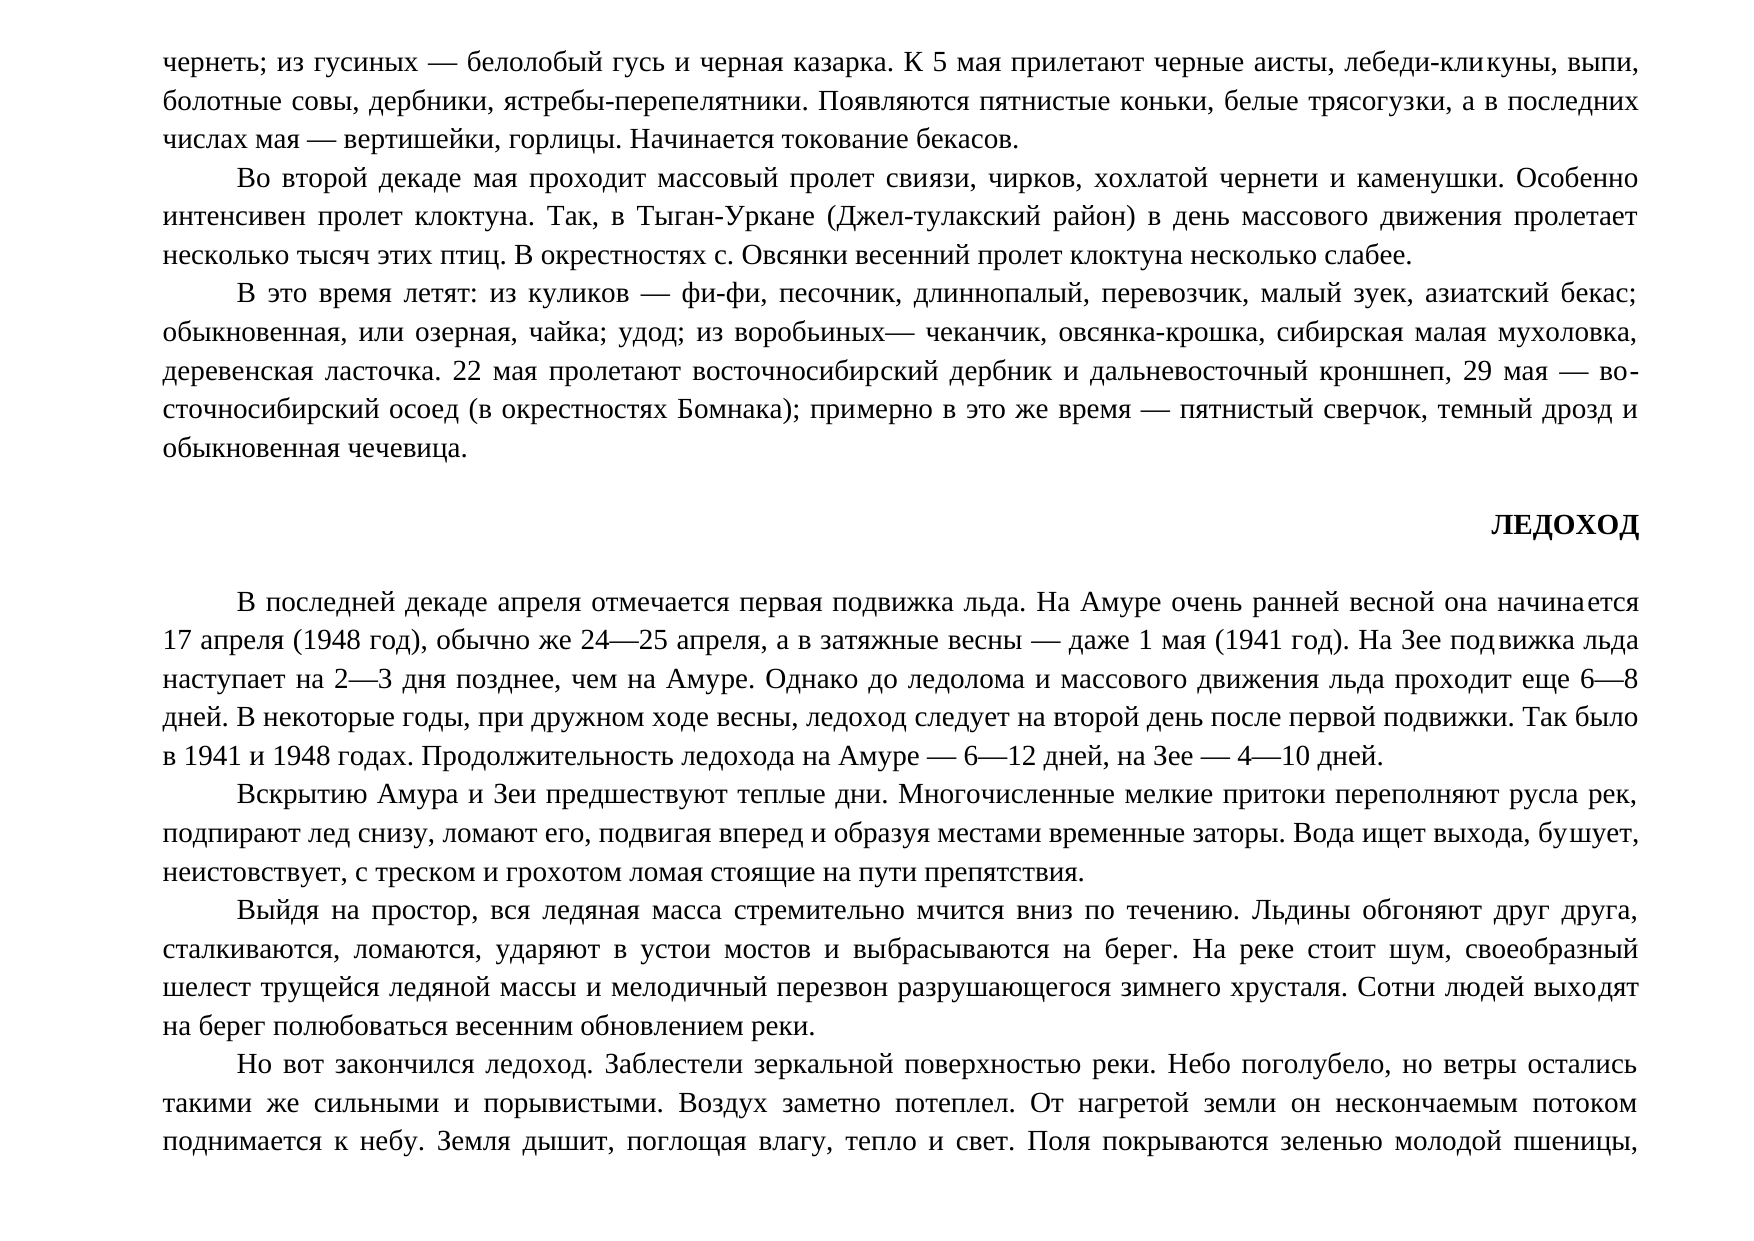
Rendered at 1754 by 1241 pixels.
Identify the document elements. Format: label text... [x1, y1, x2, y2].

text Вскрытию Амура и Зеи предшествуют теплые дни. Многочисленные мелкие притоки переполняют русла рек, подпирают лед снизу, ломают его, подвигая вперед и образуя местами временные заторы. Вода ищет выхода, бушует, неистовствует, с треском и грохотом ломая стоящие на пути препятствия. [162, 777, 1639, 887]
text В последней декаде апреля отмечается первая подвижка льда. На Амуре очень ранней весной она начинается 17 апреля (1948 год), обычно же 24—25 апреля, а в затяжные весны — даже 1 мая (1941 год). На Зее подвижка льда наступает на 2—3 дня позднее, чем на Амуре. Однако до ледолома и массового движения льда проходит еще 6—8 дней. В некоторые годы, при дружном ходе весны, ледоход следует на второй день после первой подвижки. Так было в 1941 и 1948 годах. Продолжительность ледохода на Амуре — 6—12 дней, на Зее — 4—10 дней. [162, 584, 1639, 772]
text В это время летят: из куликов — фи-фи, песочник, длиннопалый, перевозчик, малый зуек, азиатский бекас; обыкновенная, или озерная, чайка; удод; из воробьиных— чеканчик, овсянка-крошка, сибирская малая мухоловка, деревенская ласточка. 22 мая пролетают восточносибирский дербник и дальневосточный кроншнеп, 29 мая — восточносибирский осоед (в окрестностях Бомнака); примерно в это же время — пятнистый сверчок, темный дрозд и обыкновенная чечевица. [162, 276, 1639, 463]
text Выйдя на простор, вся ледяная масса стремительно мчится вниз по течению. Льдины обгоняют друг друга, сталкиваются, ломаются, ударяют в устои мостов и выбрасываются на берег. На реке стоит шум, своеобразный шелест трущейся ледяной массы и мелодичный перезвон разрушающегося зимнего хрусталя. Сотни людей выходят на берег полюбоваться весенним обновлением реки. [162, 892, 1639, 1041]
text ЛЕДОХОД [162, 507, 1639, 540]
text Во второй декаде мая проходит массовый пролет свиязи, чирков, хохлатой чернети и каменушки. Особенно интенсивен пролет клоктуна. Так, в Тыган-Уркане (Джел-тулакский район) в день массового движения пролетает несколько тысяч этих птиц. В окрестностях с. Овсянки весенний пролет клоктуна несколько слабее. [162, 160, 1639, 271]
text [162, 44, 1639, 155]
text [162, 1046, 1639, 1157]
